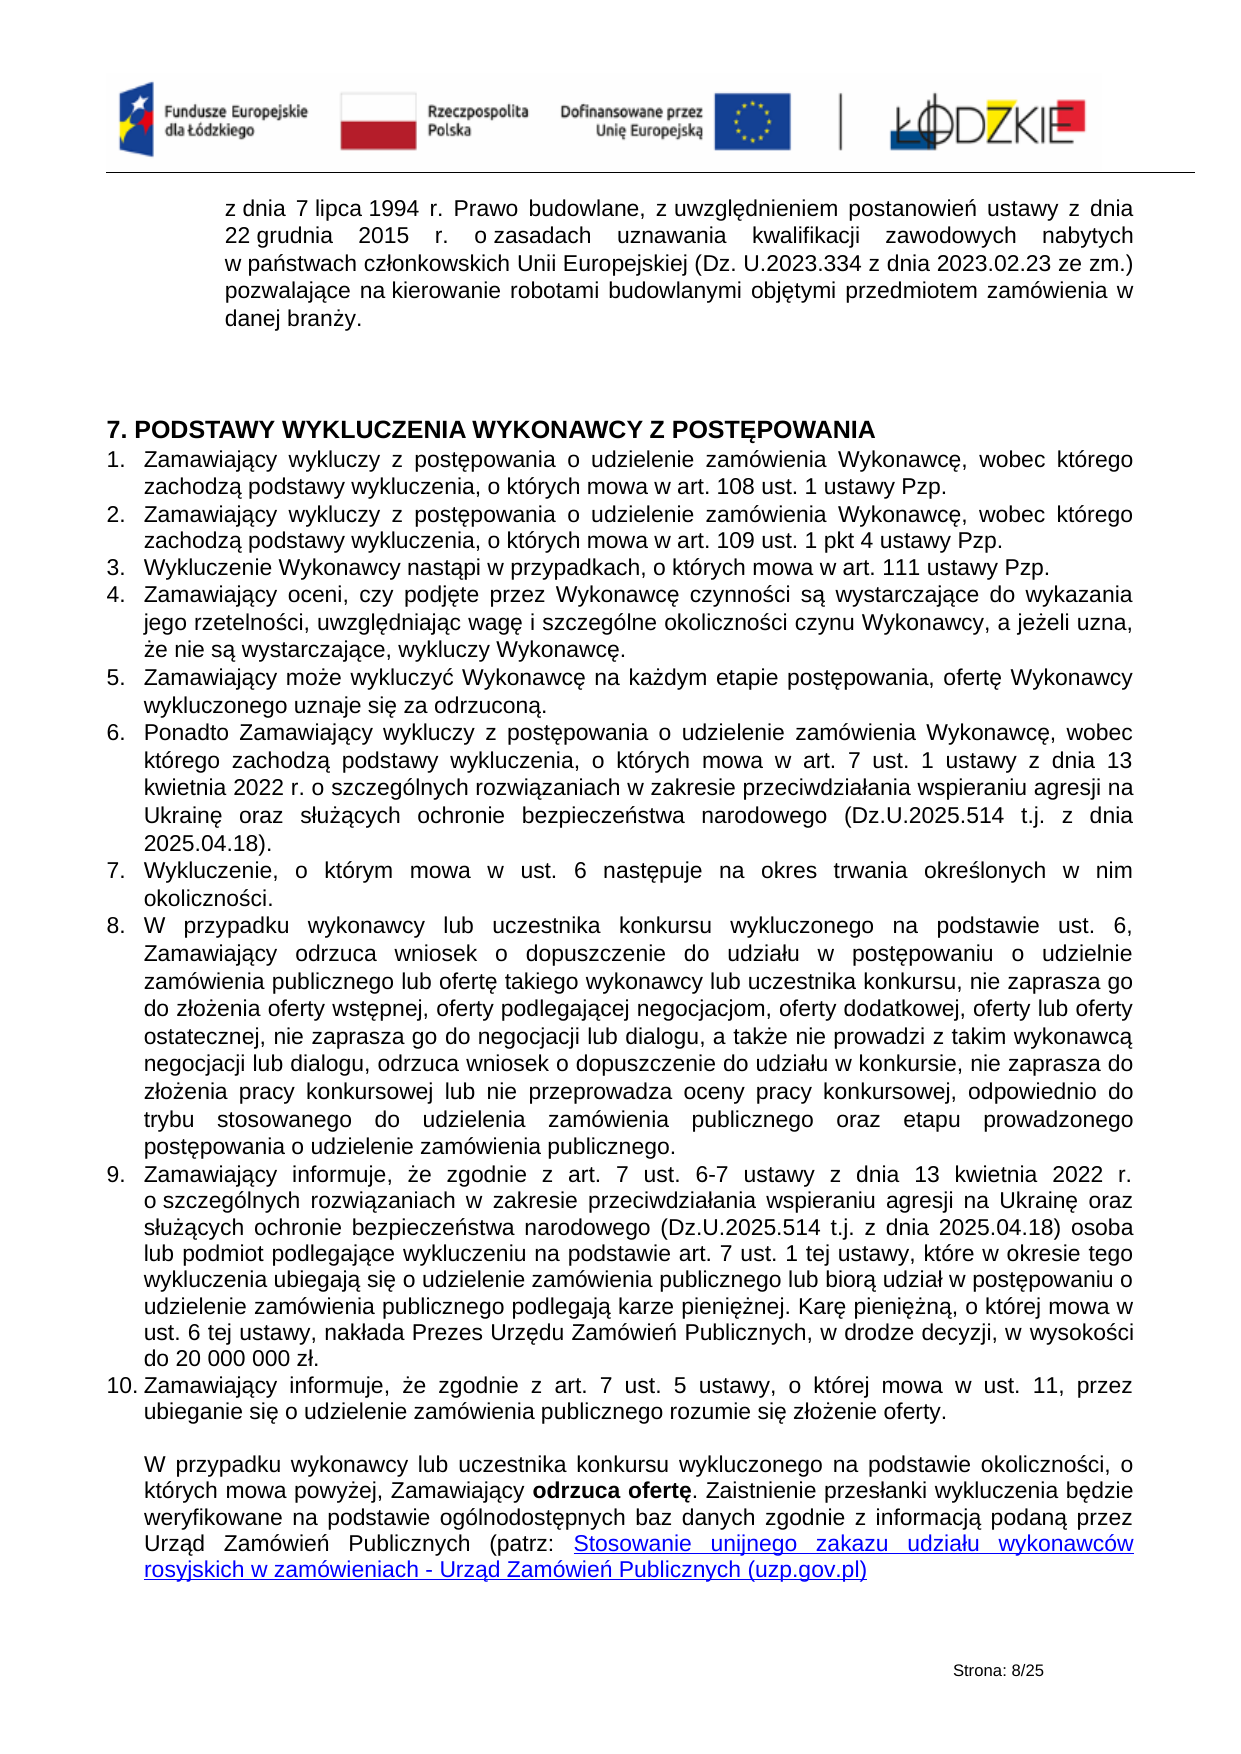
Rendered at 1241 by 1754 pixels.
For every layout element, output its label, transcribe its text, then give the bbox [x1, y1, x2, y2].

text W przypadku wykonawcy lub uczestnika konkursu wykluczonego na podstawie okoliczności, o których mowa powyżej, Zamawiający odrzuca ofertę. Zaistnienie przesłanki wykluczenia będzie weryfikowane na podstawie ogólnodostępnych baz danych zgodnie z informacją podaną przez Urząd Zamówień Publicznych (patrz: Stosowanie unijnego zakazu udziału wykonawców rosyjskich w zamówieniach - Urząd Zamówień Publicznych (uzp.gov.pl) [144, 1451, 1134, 1582]
subtitle Ponadto Zamawiający wykluczy z postępowania o udzielenie zamówienia Wykonawcę, wobec którego zachodzą podstawy wykluczenia, o których mowa w art. 7 ust. 1 ustawy z dnia 13 kwietnia 2022 r. o szczególnych rozwiązaniach w zakresie przeciwdziałania wspieraniu agresji na Ukrainę oraz służących ochronie bezpieczeństwa narodowego (Dz.U.2025.514 t.j. z dnia 2025.04.18). [106, 719, 1134, 856]
list Zamawiający wykluczy z postępowania o udzielenie zamówienia Wykonawcę, wobec którego zachodzą podstawy wykluczenia, o których mowa w art. 109 ust. 1 pkt 4 ustawy Pzp. [106, 501, 1134, 553]
subtitle W przypadku wykonawcy lub uczestnika konkursu wykluczonego na podstawie ust. 6, Zamawiający odrzuca wniosek o dopuszczenie do udziału w postępowaniu o udzielnie zamówienia publicznego lub ofertę takiego wykonawcy lub uczestnika konkursu, nie zaprasza go do złożenia oferty wstępnej, oferty podlegającej negocjacjom, oferty dodatkowej, oferty lub oferty ostatecznej, nie zaprasza go do negocjacji lub dialogu, a także nie prowadzi z takim wykonawcą negocjacji lub dialogu, odrzuca wniosek o dopuszczenie do udziału w konkursie, nie zaprasza do złożenia pracy konkursowej lub nie przeprowadza oceny pracy konkursowej, odpowiednio do trybu stosowanego do udzielenia zamówienia publicznego oraz etapu prowadzonego postępowania o udzielenie zamówienia publicznego. [106, 912, 1134, 1159]
subtitle Zamawiający wykluczy z postępowania o udzielenie zamówienia Wykonawcę, wobec którego zachodzą podstawy wykluczenia, o których mowa w art. 108 ust. 1 ustawy Pzp. [106, 446, 1134, 499]
list Zamawiający informuje, że zgodnie z art. 7 ust. 6-7 ustawy z dnia 13 kwietnia 2022 r. o szczególnych rozwiązaniach w zakresie przeciwdziałania wspieraniu agresji na Ukrainę oraz służących ochronie bezpieczeństwa narodowego (Dz.U.2025.514 t.j. z dnia 2025.04.18) osoba lub podmiot podlegające wykluczeniu na podstawie art. 7 ust. 1 tej ustawy, które w okresie tego wykluczenia ubiegają się o udzielenie zamówienia publicznego lub biorą udział w postępowaniu o udzielenie zamówienia publicznego podlegają karze pieniężnej. Karę pieniężną, o której mowa w ust. 6 tej ustawy, nakłada Prezes Urzędu Zamówień Publicznych, w drodze decyzji, w wysokości do 20 000 000 zł. [106, 1161, 1134, 1372]
subtitle Wykluczenie Wykonawcy nastąpi w przypadkach, o których mowa w art. 111 ustawy Pzp. [106, 553, 1134, 580]
subtitle Wykluczenie, o którym mowa w ust. 6 następuje na okres trwania określonych w nim okoliczności. [106, 857, 1134, 911]
subtitle 7. Podstawy wykluczenia wykonawcy z postępowania [106, 416, 1134, 444]
subtitle Zamawiający może wykluczyć Wykonawcę na każdym etapie postępowania, ofertę Wykonawcy wykluczonego uznaje się za odrzuconą. [106, 664, 1134, 718]
subtitle Zamawiający oceni, czy podjęte przez Wykonawcę czynności są wystarczające do wykazania jego rzetelności, uwzględniając wagę i szczególne okoliczności czynu Wykonawcy, a jeżeli uzna, że nie są wystarczające, wykluczy Wykonawcę. [106, 581, 1134, 663]
list Zamawiający informuje, że zgodnie z art. 7 ust. 5 ustawy, o której mowa w ust. 11, przez ubieganie się o udzielenie zamówienia publicznego rozumie się złożenie oferty. [106, 1372, 1134, 1424]
picture [106, 73, 1102, 171]
